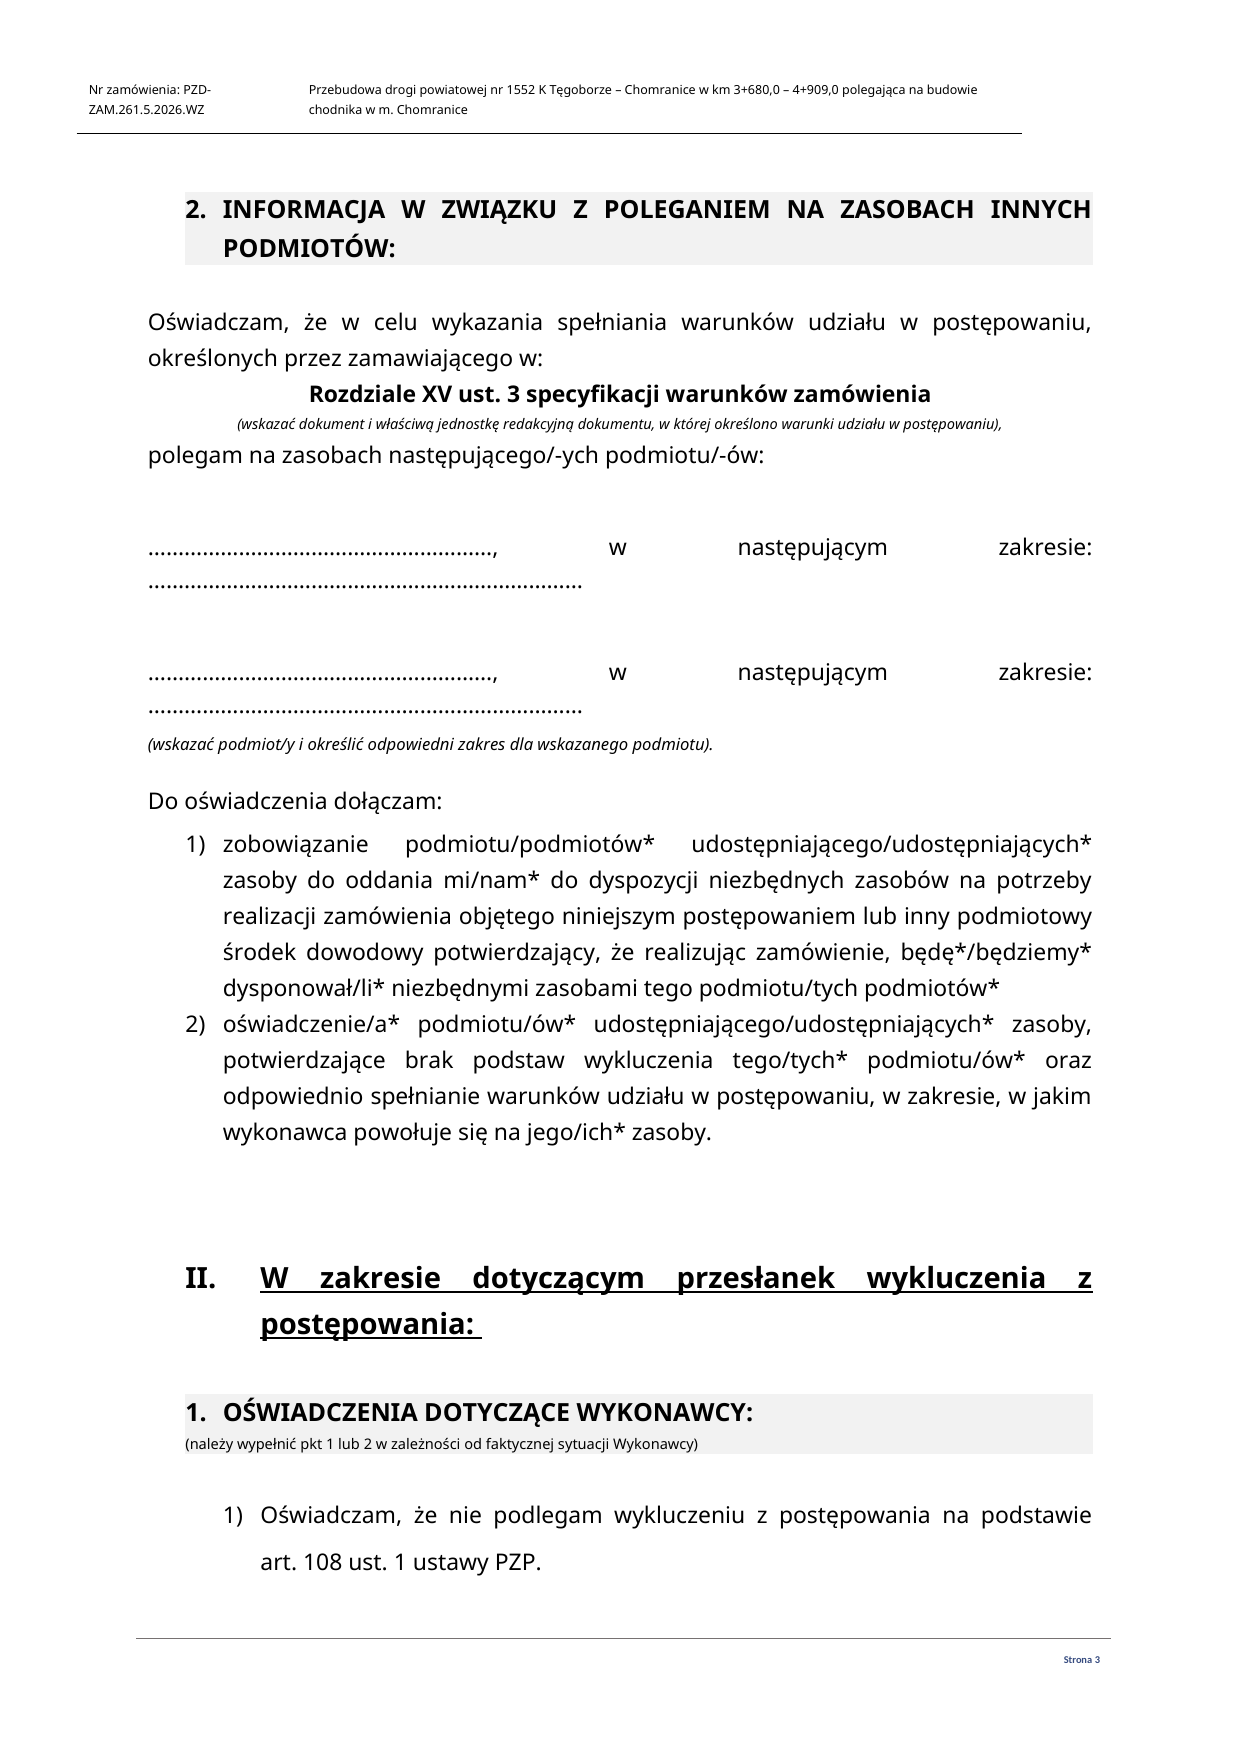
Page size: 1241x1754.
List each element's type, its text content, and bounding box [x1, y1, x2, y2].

text Do oświadczenia dołączam: [148, 784, 1093, 816]
list W zakresie dotyczącym przesłanek wykluczenia z postępowania: [185, 1258, 1093, 1343]
text (należy wypełnić pkt 1 lub 2 w zależności od faktycznej sytuacji Wykonawcy) [185, 1434, 1093, 1454]
list INFORMACJA W ZWIĄZKU Z POLEGANIEM NA ZASOBACH INNYCH PODMIOTÓW: [185, 192, 1093, 265]
text (wskazać podmiot/y i określić odpowiedni zakres dla wskazanego podmiotu). [148, 732, 1093, 755]
list zobowiązanie podmiotu/podmiotów* udostępniającego/udostępniających* zasoby do oddania mi/nam* do dyspozycji niezbędnych zasobów na potrzeby realizacji zamówienia objętego niniejszym postępowaniem lub inny podmiotowy środek dowodowy potwierdzający, że realizując zamówienie, będę*/będziemy* dysponował/li* niezbędnymi zasobami tego podmiotu/tych podmiotów* [185, 828, 1093, 1003]
text Oświadczam, że w celu wykazania spełniania warunków udziału w postępowaniu, określonych przez zamawiającego w: [148, 306, 1093, 373]
list oświadczenie/a* podmiotu/ów* udostępniającego/udostępniających* zasoby, potwierdzające brak podstaw wykluczenia tego/tych* podmiotu/ów* oraz odpowiednio spełnianie warunków udziału w postępowaniu, w zakresie, w jakim wykonawca powołuje się na jego/ich* zasoby. [185, 1008, 1093, 1147]
text …………………………………………………, w następującym zakresie: ……………………………………………………………… [148, 653, 1093, 720]
text (wskazać dokument i właściwą jednostkę redakcyjną dokumentu, w której określono warunki udziału w postępowaniu), [148, 414, 1093, 434]
text polegam na zasobach następującego/-ych podmiotu/-ów: [148, 437, 1093, 470]
text Rozdziale XV ust. 3 specyfikacji warunków zamówienia [148, 378, 1093, 409]
text …………………………………………………, w następującym zakresie: ……………………………………………………………… [148, 528, 1093, 595]
list Oświadczam, że nie podlegam wykluczeniu z postępowania na podstawie art. 108 ust. 1 ustawy PZP. [223, 1499, 1093, 1577]
list OŚWIADCZENIA DOTYCZĄCE WYKONAWCY: [185, 1394, 1093, 1429]
